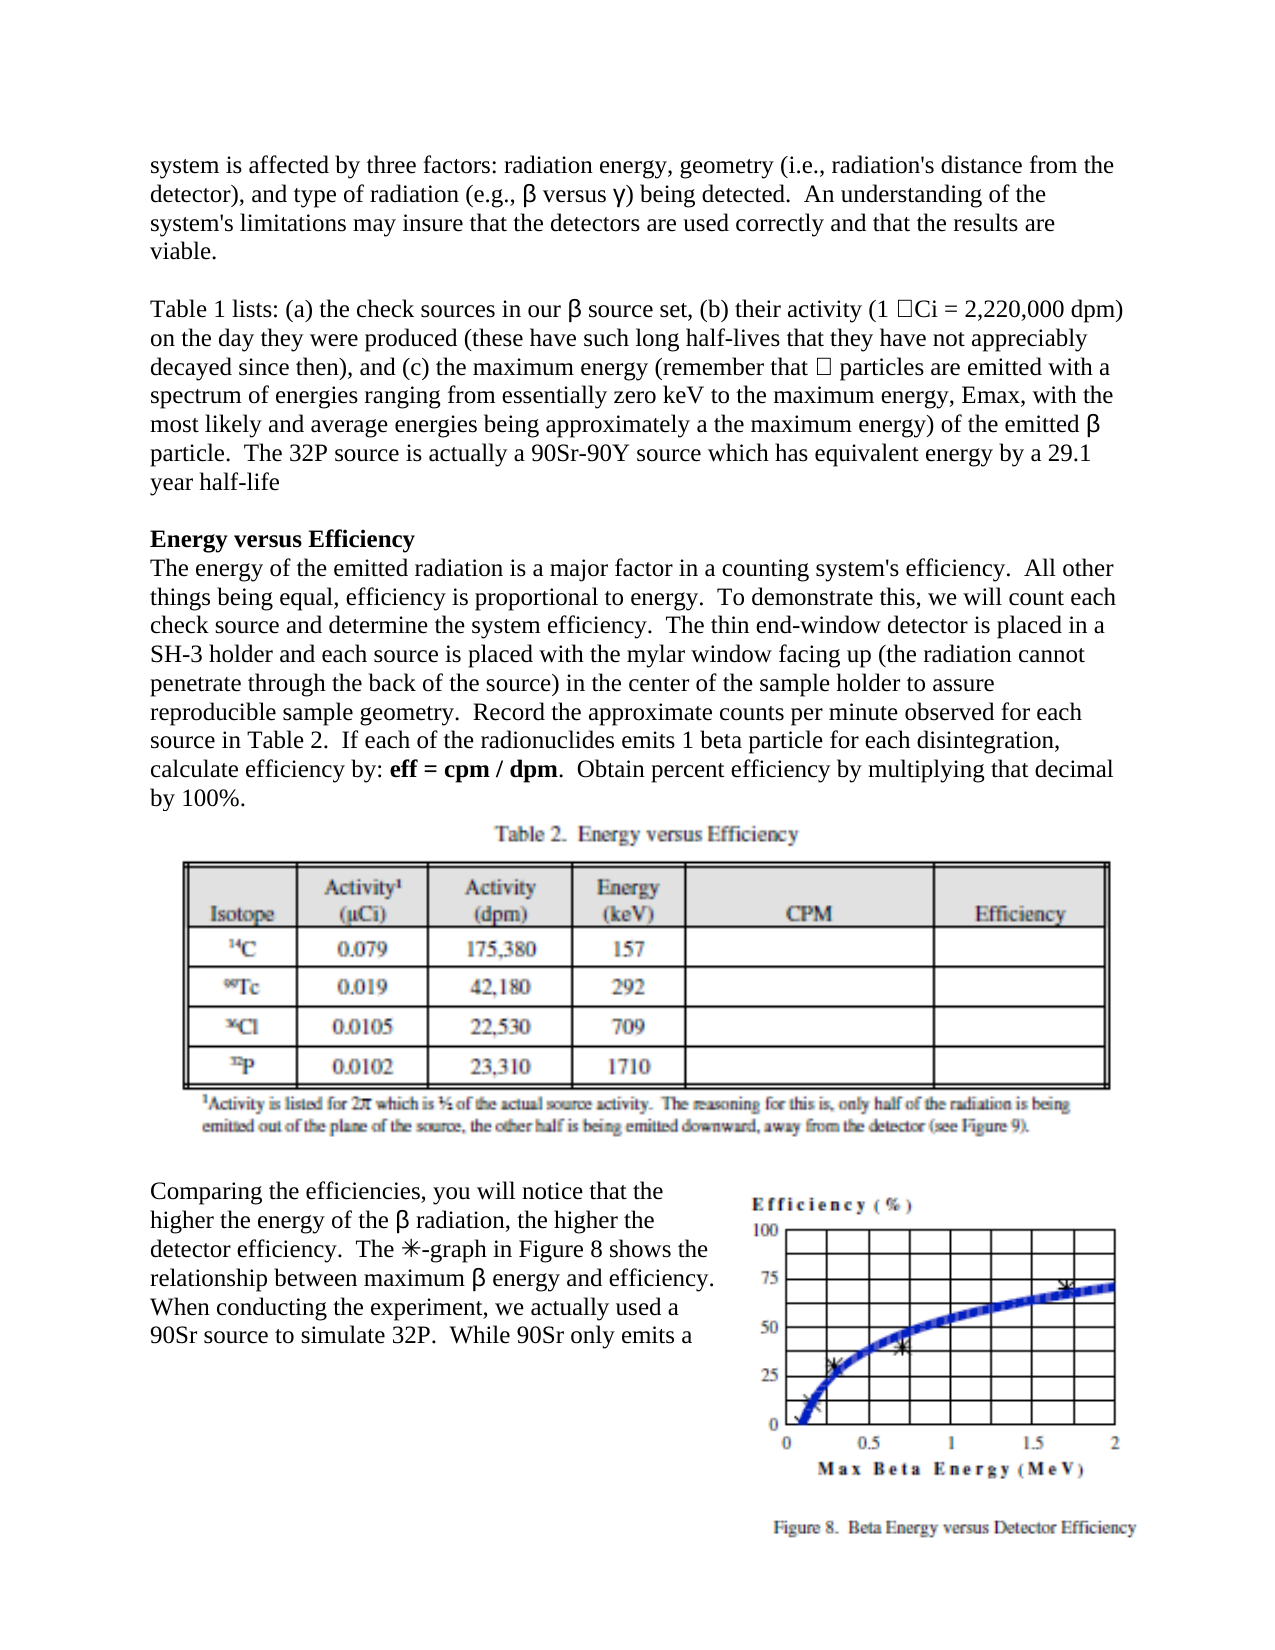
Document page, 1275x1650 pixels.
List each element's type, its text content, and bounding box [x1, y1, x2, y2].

text Energy versus Efficiency [150, 524, 1125, 553]
text The energy of the emitted radiation is a major factor in a counting system's efficiency. All other things being equal, efficiency is proportional to energy. To demonstrate this, we will count each check source and determine the system efficiency. The thin end-window detector is placed in a SH-3 holder and each source is placed with the mylar window facing up (the radiation cannot penetrate through the back of the source) in the center of the sample holder to assure reproducible sample geometry. Record the approximate counts per minute observed for each source in Table 2. If each of the radionuclides emits 1 beta particle for each disintegration, calculate efficiency by: eff = cpm / dpm. Obtain percent efficiency by multiplying that decimal by 100%. [150, 553, 1125, 811]
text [150, 1176, 1125, 1349]
picture [745, 1189, 1166, 1545]
picture [150, 811, 1131, 1148]
text Table 1 lists: (a) the check sources in our β source set, (b) their activity (1 􀀜Ci = 2,220,000 dpm) on the day they were produced (these have such long half-lives that they have not appreciably decayed since then), and (c) the maximum energy (remember that 􀀒 particles are emitted with a spectrum of energies ranging from essentially zero keV to the maximum energy, Emax, with the most likely and average energies being approximately a the maximum energy) of the emitted β particle. The 32P source is actually a 90Sr-90Y source which has equivalent energy by a 29.1 year half-life [150, 294, 1125, 495]
